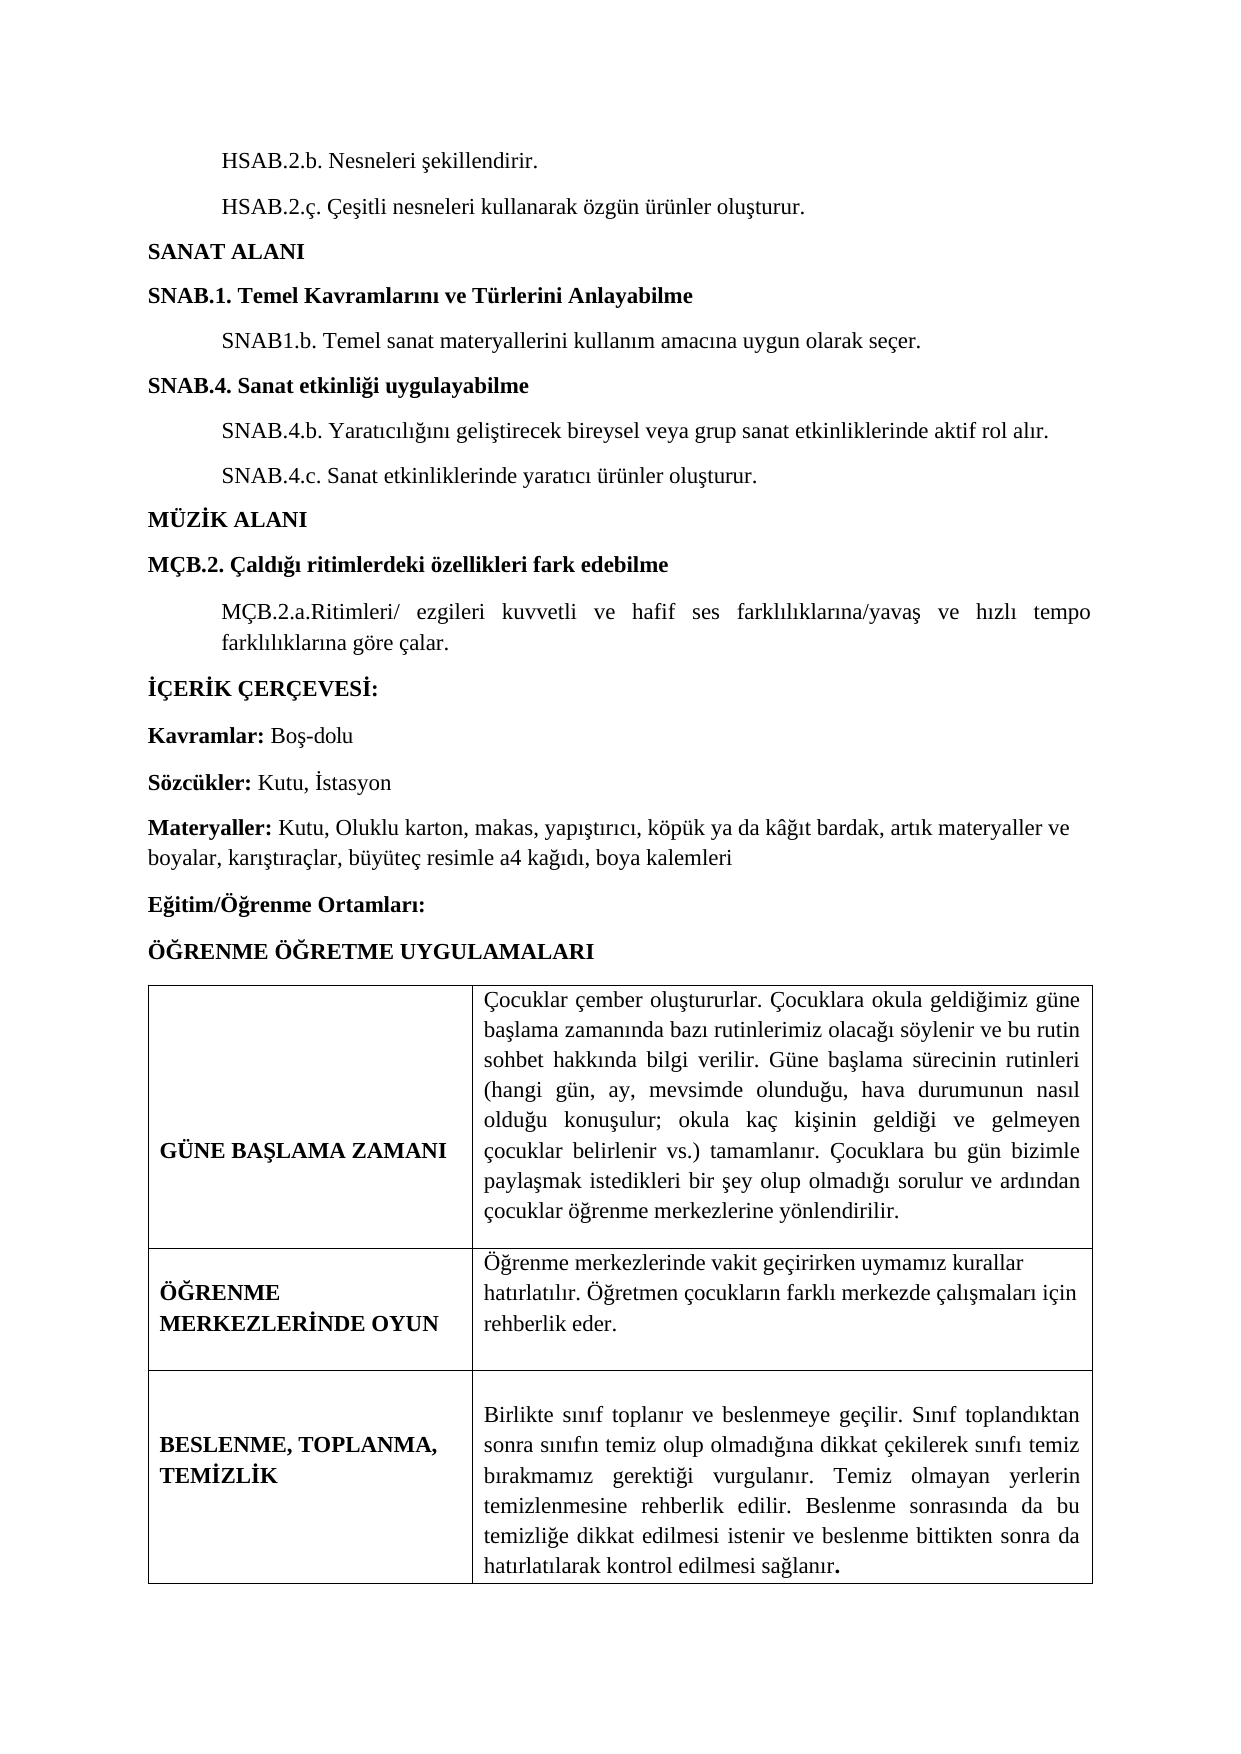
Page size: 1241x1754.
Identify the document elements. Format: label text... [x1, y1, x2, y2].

text MÇB.2.a.Ritimleri/ ezgileri kuvvetli ve hafif ses farklılıklarına/yavaş ve hızlı tempo farklılıklarına göre çalar. [221, 598, 1093, 655]
text SNAB.4.b. Yaratıcılığını geliştirecek bireysel veya grup sanat etkinliklerinde aktif rol alır. [148, 417, 1093, 443]
table_header Çocuklar çember oluştururlar. Çocuklara okula geldiğimiz güne başlama zamanında bazı rutinlerimiz olacağı söylenir ve bu rutin sohbet hakkında bilgi verilir. Güne başlama sürecinin rutinleri (hangi gün, ay, mevsimde olunduğu, hava durumunun nasıl olduğu konuşulur; okula kaç kişinin geldiği ve gelmeyen çocuklar belirlenir vs.) tamamlanır. Çocuklara bu gün bizimle paylaşmak istedikleri bir şey olup olmadığı sorulur ve ardından çocuklar öğrenme merkezlerine yönlendirilir. [473, 986, 1092, 1248]
text SNAB1.b. Temel sanat materyallerini kullanım amacına uygun olarak seçer. [148, 327, 1093, 354]
table_cell Öğrenme merkezlerinde vakit geçirirken uymamız kurallar hatırlatılır. Öğretmen çocukların farklı merkezde çalışmaları için rehberlik eder. [473, 1249, 1092, 1370]
text MÜZİK ALANI [148, 506, 1093, 533]
text Kavramlar: Boş-dolu [148, 722, 1093, 749]
text SNAB.1. Temel Kavramlarını ve Türlerini Anlayabilme [148, 282, 1093, 309]
text İÇERİK ÇERÇEVESİ: [148, 675, 1093, 702]
table_cell ÖĞRENME MERKEZLERİNDE OYUN [149, 1249, 472, 1370]
text HSAB.2.ç. Çeşitli nesneleri kullanarak özgün ürünler oluşturur. [148, 193, 1093, 219]
text Materyaller: Kutu, Oluklu karton, makas, yapıştırıcı, köpük ya da kâğıt bardak, artık materyaller ve boyalar, karıştıraçlar, büyüteç resimle a4 kağıdı, boya kalemleri [148, 814, 1093, 870]
text Sözcükler: Kutu, İstasyon [148, 769, 1093, 796]
table_header GÜNE BAŞLAMA ZAMANI [149, 986, 472, 1248]
text SNAB.4. Sanat etkinliği uygulayabilme [148, 373, 1093, 399]
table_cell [149, 1371, 472, 1582]
text MÇB.2. Çaldığı ritimlerdeki özellikleri fark edebilme [148, 551, 1093, 578]
text SNAB.4.c. Sanat etkinliklerinde yaratıcı ürünler oluşturur. [148, 462, 1093, 488]
text ÖĞRENME ÖĞRETME UYGULAMALARI [148, 938, 1093, 964]
text HSAB.2.b. Nesneleri şekillendirir. [148, 148, 1093, 174]
text Eğitim/Öğrenme Ortamları: [148, 891, 1093, 917]
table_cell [473, 1371, 1092, 1582]
text SANAT ALANI [148, 238, 1093, 264]
